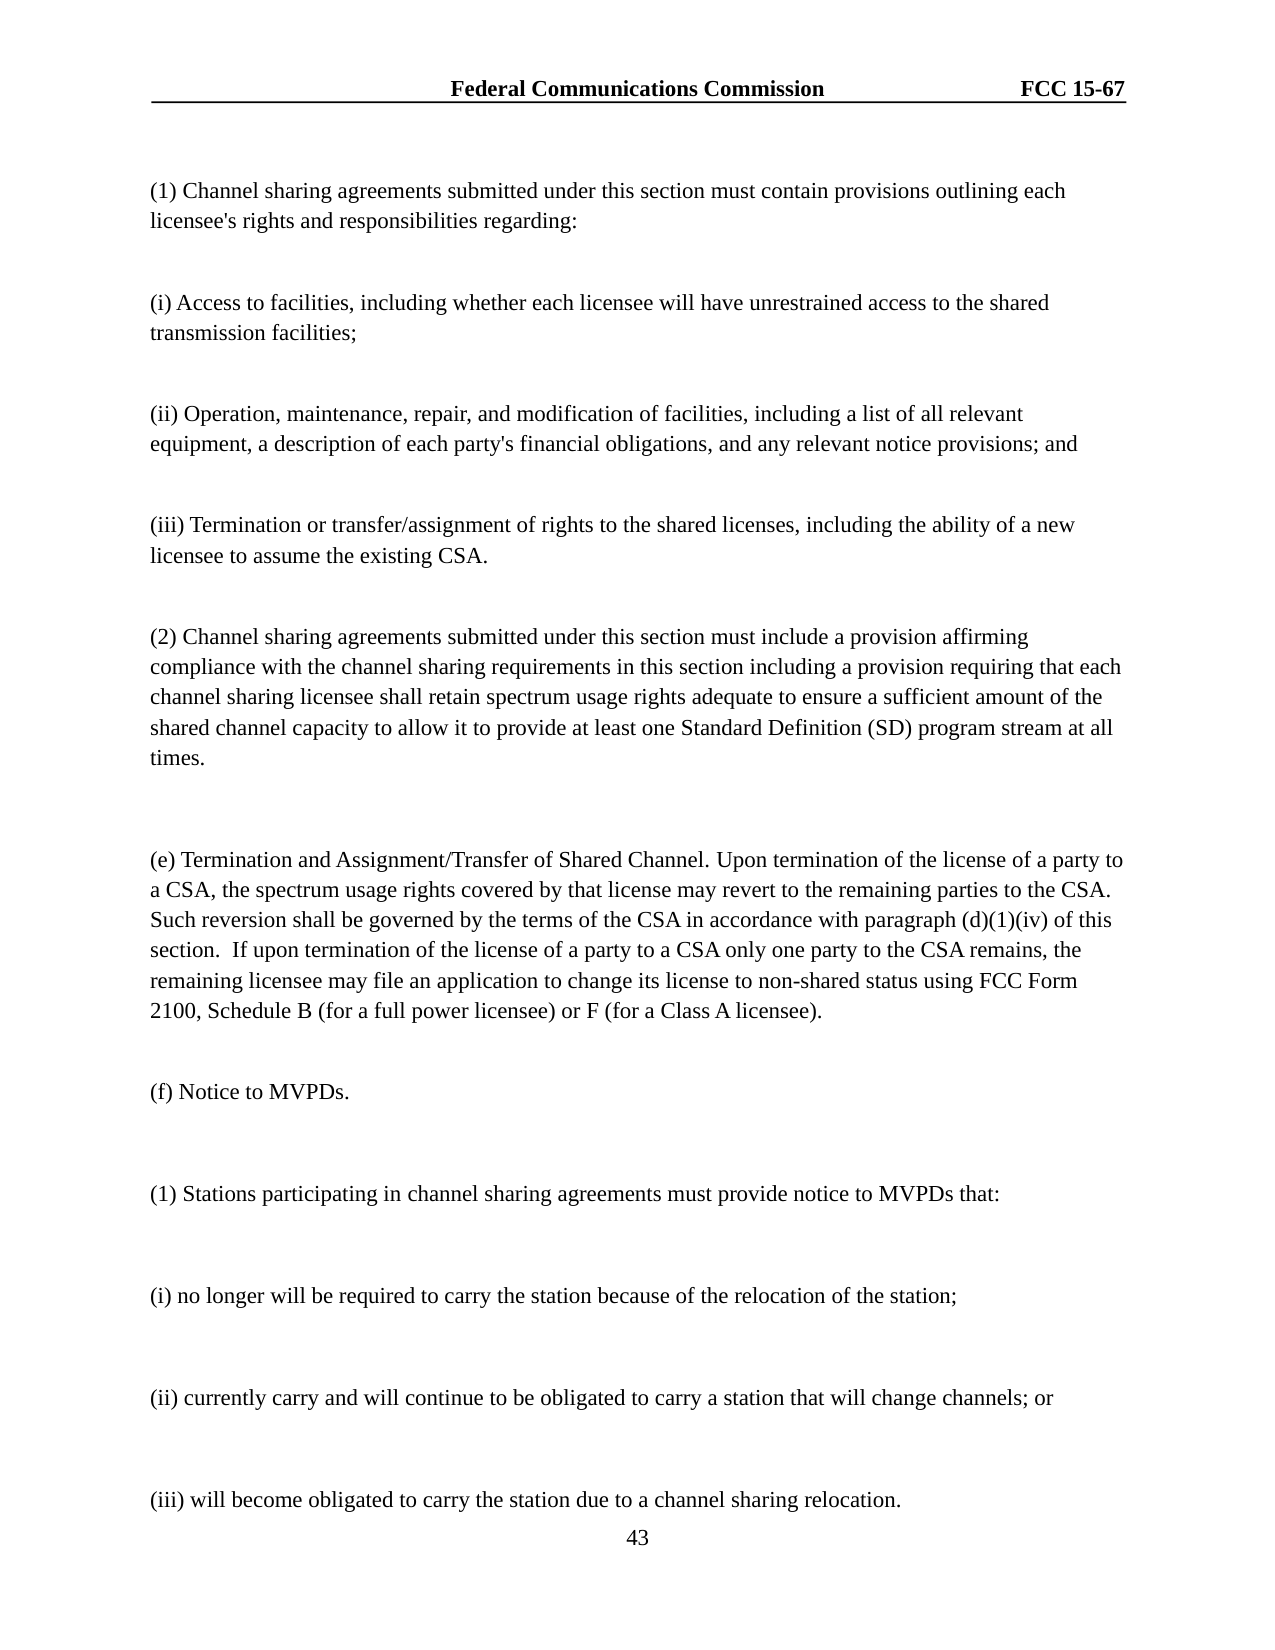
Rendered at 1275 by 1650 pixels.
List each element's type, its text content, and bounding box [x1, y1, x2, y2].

text (i) Access to facilities, including whether each licensee will have unrestrained access to the shared transmission facilities; [150, 288, 1125, 375]
text (ii) Operation, maintenance, repair, and modification of facilities, including a list of all relevant equipment, a description of each party's financial obligations, and any relevant notice provisions; and [150, 400, 1125, 487]
text (1) Stations participating in channel sharing agreements must provide notice to MVPDs that: [150, 1180, 1125, 1207]
text (iii) Termination or transfer/assignment of rights to the shared licenses, including the ability of a new licensee to assume the existing CSA. [150, 511, 1125, 598]
text (1) Channel sharing agreements submitted under this section must contain provisions outlining each licensee's rights and responsibilities regarding: [150, 177, 1125, 264]
text (iii) will become obligated to carry the station due to a channel sharing relocation. [150, 1486, 1125, 1513]
text (2) Channel sharing agreements submitted under this section must include a provision affirming compliance with the channel sharing requirements in this section including a provision requiring that each channel sharing licensee shall retain spectrum usage rights adequate to ensure a sufficient amount of the shared channel capacity to allow it to provide at least one Standard Definition (SD) program stream at all times. [150, 623, 1125, 770]
text (ii) currently carry and will continue to be obligated to carry a station that will change channels; or [150, 1384, 1125, 1411]
text (e) Termination and Assignment/Transfer of Shared Channel. Upon termination of the license of a party to a CSA, the spectrum usage rights covered by that license may revert to the remaining parties to the CSA. Such reversion shall be governed by the terms of the CSA in accordance with paragraph (d)(1)(iv) of this section. If upon termination of the license of a party to a CSA only one party to the CSA remains, the remaining licensee may file an application to change its license to non-shared status using FCC Form 2100, Schedule B (for a full power licensee) or F (for a Class A licensee). [150, 846, 1125, 1053]
text (i) no longer will be required to carry the station because of the relocation of the station; [150, 1282, 1125, 1309]
text (f) Notice to MVPDs. [150, 1078, 1125, 1104]
